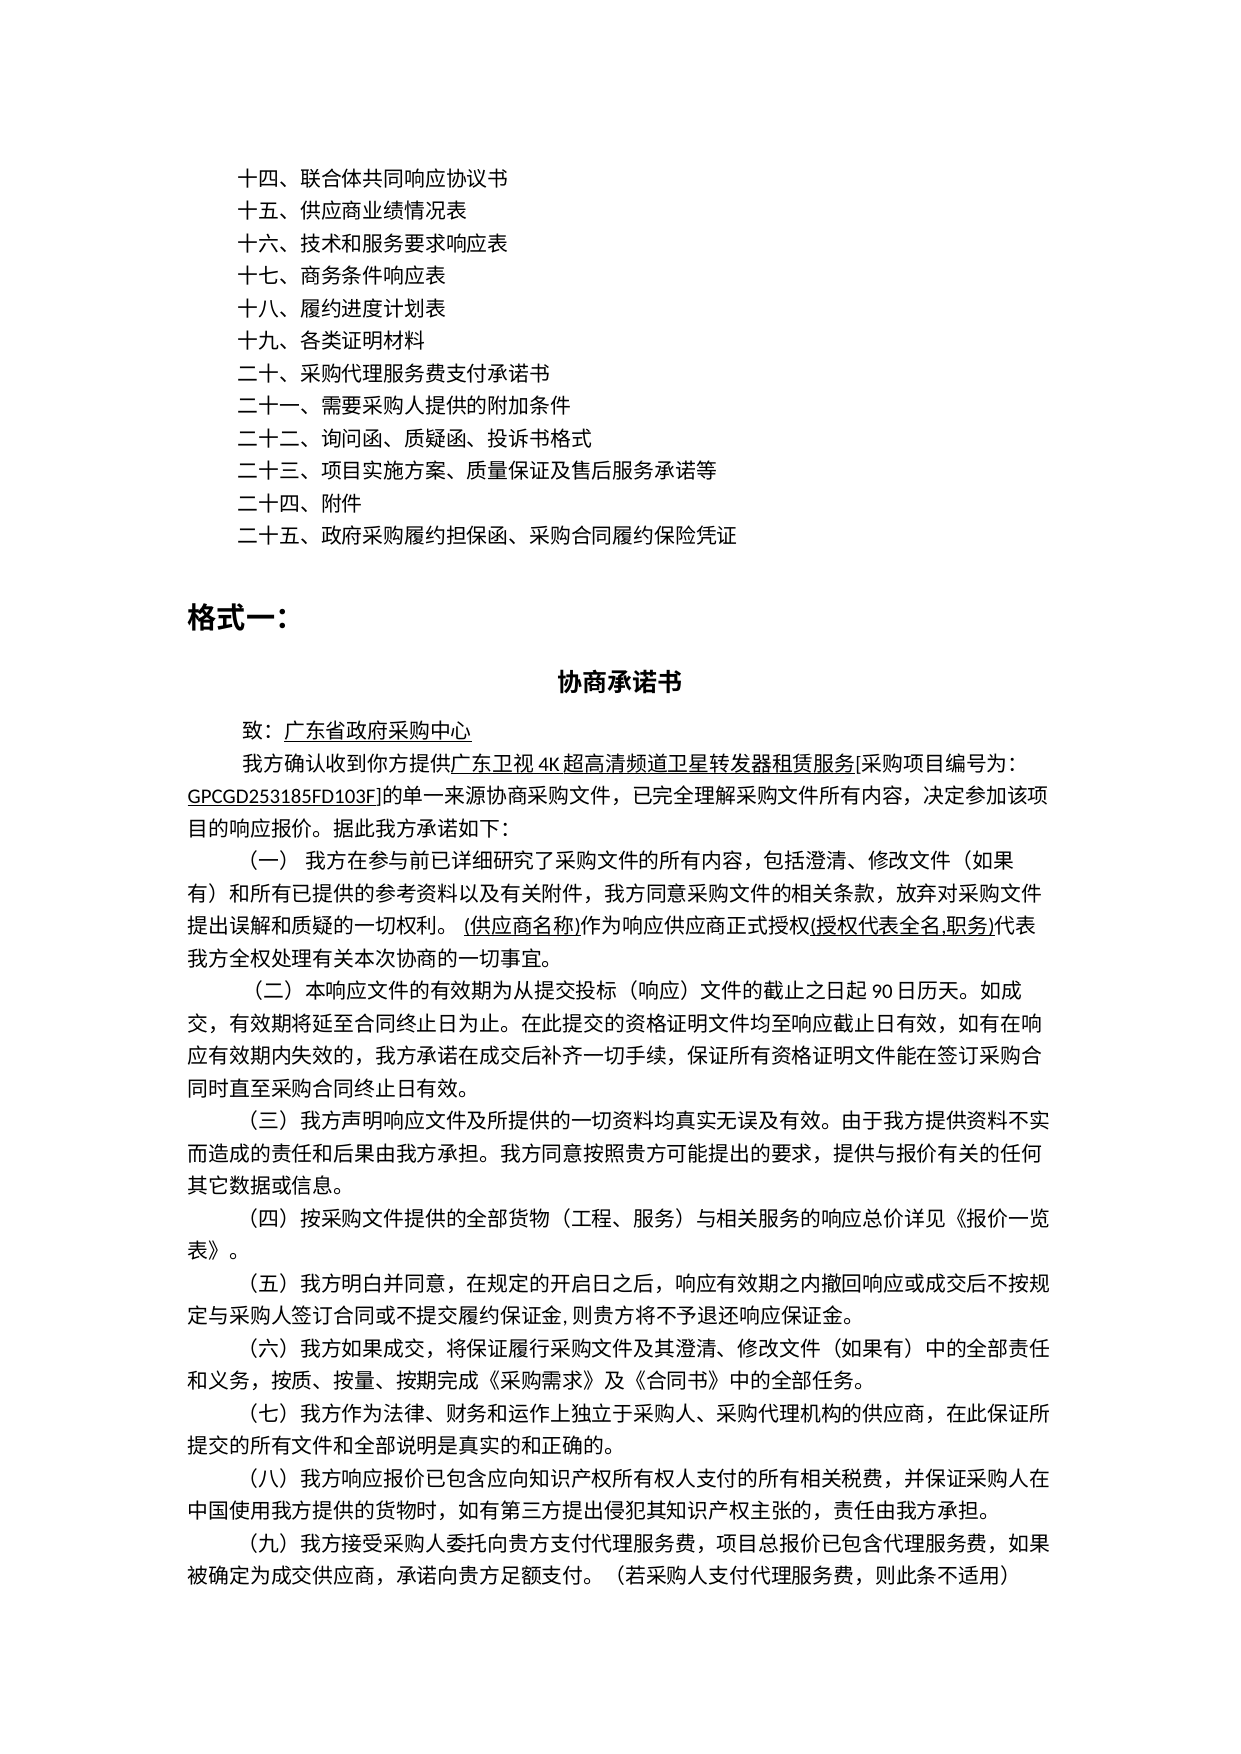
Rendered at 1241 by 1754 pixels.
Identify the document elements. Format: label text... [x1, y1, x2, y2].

text 二十四、附件 [187, 487, 1053, 519]
text 二十五、政府采购履约担保函、采购合同履约保险凭证 [187, 519, 1053, 552]
text （五）我方明白并同意，在规定的开启日之后，响应有效期之内撤回响应或成交后不按规定与采购人签订合同或不提交履约保证金, 则贵方将不予退还响应保证金。 [187, 1267, 1053, 1332]
text 我方确认收到你方提供广东卫视4K超高清频道卫星转发器租赁服务[采购项目编号为：GPCGD253185FD103F]的单一来源协商采购文件，已完全理解采购文件所有内容，决定参加该项目的响应报价。据此我方承诺如下： [187, 747, 1053, 844]
text （九）我方接受采购人委托向贵方支付代理服务费，项目总报价已包含代理服务费，如果被确定为成交供应商，承诺向贵方足额支付。（若采购人支付代理服务费，则此条不适用） [187, 1527, 1053, 1592]
text 十五、供应商业绩情况表 [187, 194, 1053, 227]
text 十八、履约进度计划表 [187, 292, 1053, 324]
text （三）我方声明响应文件及所提供的一切资料均真实无误及有效。由于我方提供资料不实而造成的责任和后果由我方承担。我方同意按照贵方可能提出的要求，提供与报价有关的任何其它数据或信息。 [187, 1104, 1053, 1202]
text 协商承诺书 [187, 649, 1053, 714]
text （一） 我方在参与前已详细研究了采购文件的所有内容，包括澄清、修改文件（如果有）和所有已提供的参考资料以及有关附件，我方同意采购文件的相关条款，放弃对采购文件提出误解和质疑的一切权利。 (供应商名称)作为响应供应商正式授权(授权代表全名,职务)代表我方全权处理有关本次协商的一切事宜。 [187, 844, 1053, 974]
text 格式一： [187, 584, 1053, 649]
text （二）本响应文件的有效期为从提交投标（响应）文件的截止之日起90日历天。如成交，有效期将延至合同终止日为止。在此提交的资格证明文件均至响应截止日有效，如有在响应有效期内失效的，我方承诺在成交后补齐一切手续，保证所有资格证明文件能在签订采购合同时直至采购合同终止日有效。 [187, 974, 1053, 1104]
text （六）我方如果成交，将保证履行采购文件及其澄清、修改文件（如果有）中的全部责任和义务，按质、按量、按期完成《采购需求》及《合同书》中的全部任务。 [187, 1332, 1053, 1397]
text （八）我方响应报价已包含应向知识产权所有权人支付的所有相关税费，并保证采购人在中国使用我方提供的货物时，如有第三方提出侵犯其知识产权主张的，责任由我方承担。 [187, 1462, 1053, 1527]
text 二十三、项目实施方案、质量保证及售后服务承诺等 [187, 454, 1053, 487]
text 十四、联合体共同响应协议书 [187, 162, 1053, 194]
text （七）我方作为法律、财务和运作上独立于采购人、采购代理机构的供应商，在此保证所提交的所有文件和全部说明是真实的和正确的。 [187, 1397, 1053, 1462]
text 二十一、需要采购人提供的附加条件 [187, 389, 1053, 422]
text 二十二、询问函、质疑函、投诉书格式 [187, 422, 1053, 454]
text 十九、各类证明材料 [187, 324, 1053, 357]
text 致：广东省政府采购中心 [187, 714, 1053, 747]
text （四）按采购文件提供的全部货物（工程、服务）与相关服务的响应总价详见《报价一览表》。 [187, 1202, 1053, 1267]
text 十七、商务条件响应表 [187, 259, 1053, 292]
text 二十、采购代理服务费支付承诺书 [187, 357, 1053, 389]
text 十六、技术和服务要求响应表 [187, 227, 1053, 259]
